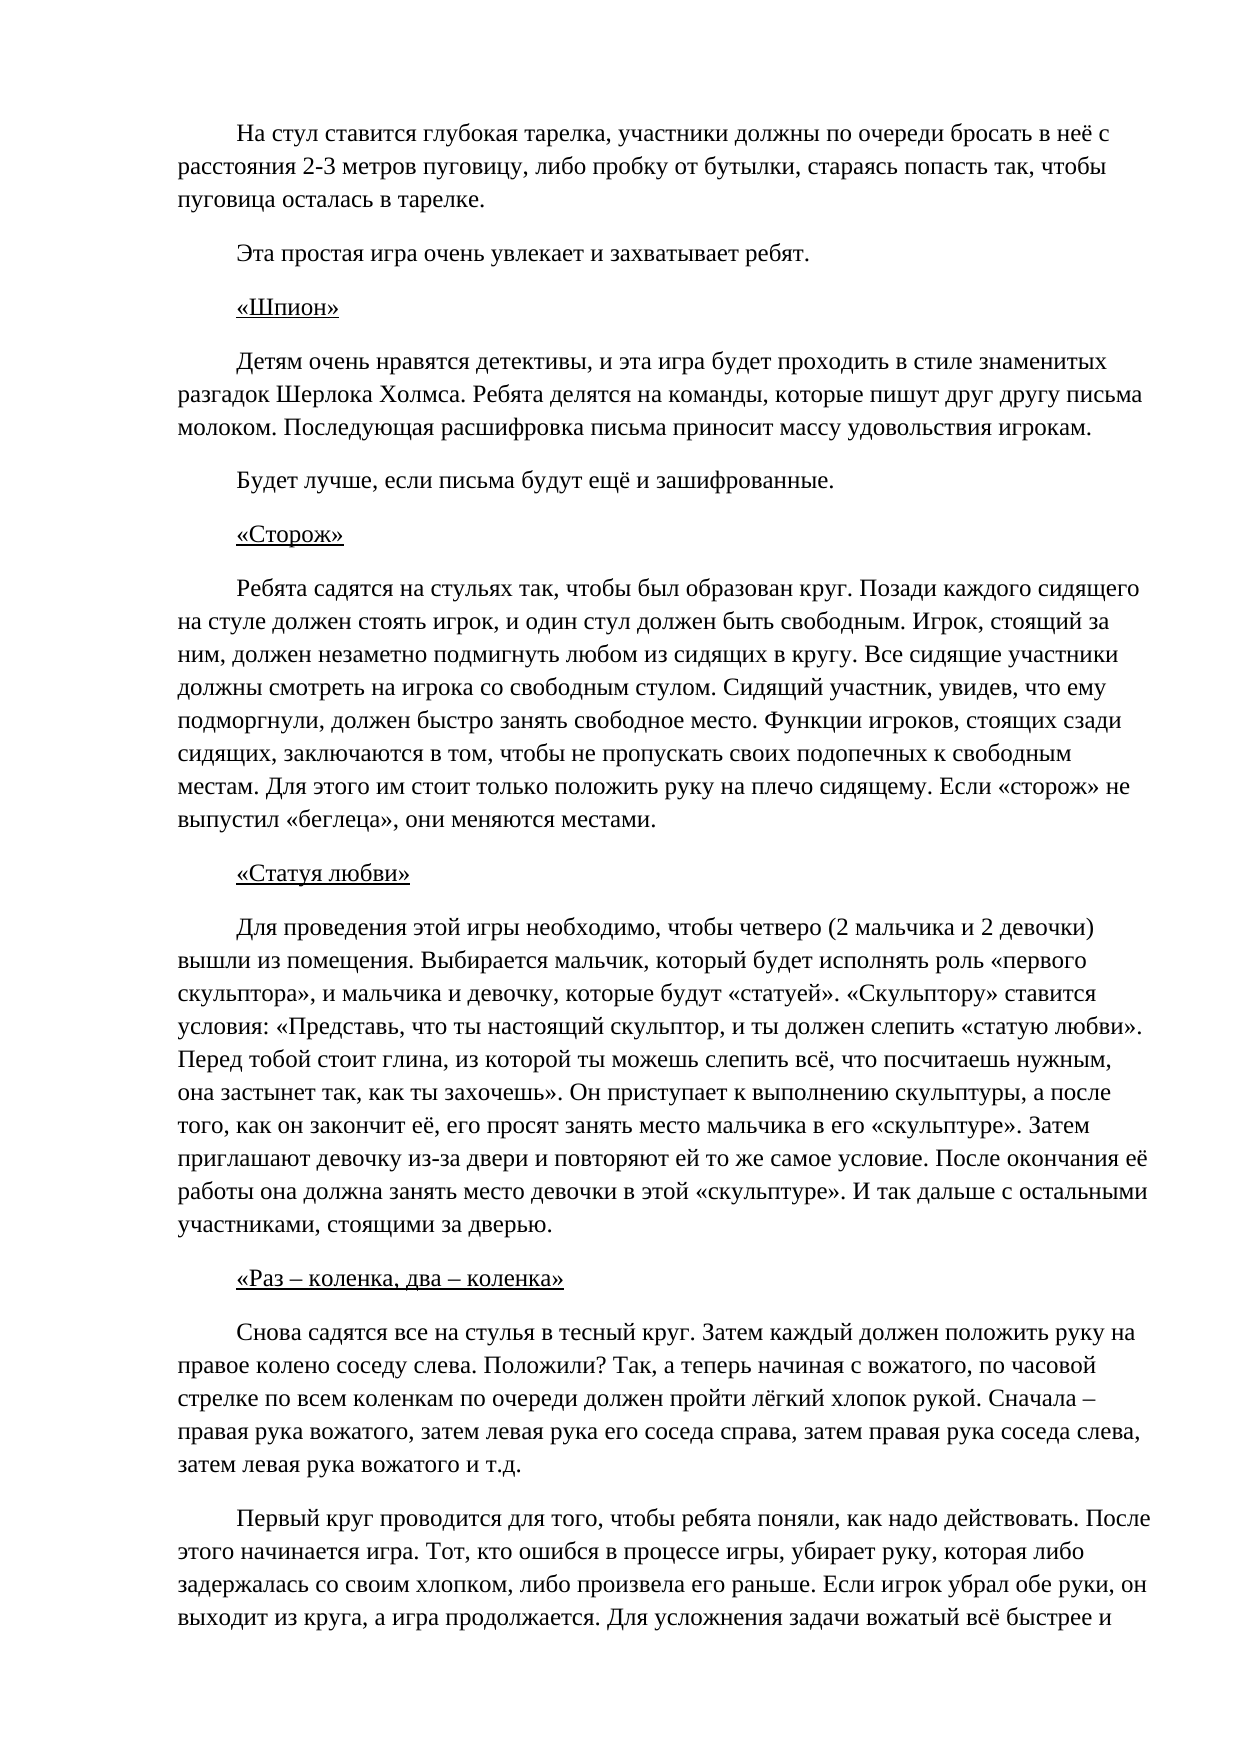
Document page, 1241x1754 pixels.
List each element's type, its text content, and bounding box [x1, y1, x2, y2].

text «Шпион» [177, 292, 1152, 321]
text Для проведения этой игры необходимо, чтобы четверо (2 мальчика и 2 девочки) вышли из помещения. Выбирается мальчик, который будет исполнять роль «первого скульптора», и мальчика и девочку, которые будут «статуей». «Скульптору» ставится условия: «Представь, что ты настоящий скульптор, и ты должен слепить «статую любви». Перед тобой стоит глина, из которой ты можешь слепить всё, что посчитаешь нужным, она застынет так, как ты захочешь». Он приступает к выполнению скульптуры, а после того, как он закончит её, его просят занять место мальчика в его «скульптуре». Затем приглашают девочку из-за двери и повторяют ей то же самое условие. После окончания её работы она должна занять место девочки в этой «скульптуре». И так дальше с остальными участниками, стоящими за дверью. [177, 912, 1152, 1238]
text Снова садятся все на стулья в тесный круг. Затем каждый должен положить руку на правое колено соседу слева. Положили? Так, а теперь начиная с вожатого, по часовой стрелке по всем коленкам по очереди должен пройти лёгкий хлопок рукой. Сначала – правая рука вожатого, затем левая рука его соседа справа, затем правая рука соседа слева, затем левая рука вожатого и т.д. [177, 1317, 1152, 1478]
text «Раз – коленка, два – коленка» [177, 1263, 1152, 1292]
text На стул ставится глубокая тарелка, участники должны по очереди бросать в неё с расстояния 2- пуговицу, либо пробку от бутылки, стараясь попасть так, чтобы пуговица осталась в тарелке. [177, 118, 1152, 213]
text «Статуя любви» [177, 858, 1152, 887]
text «Сторож» [177, 519, 1152, 548]
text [177, 1503, 1152, 1631]
text Эта простая игра очень увлекает и захватывает ребят. [177, 238, 1152, 267]
text Ребята садятся на стульях так, чтобы был образован круг. Позади каждого сидящего на стуле должен стоять игрок, и один стул должен быть свободным. Игрок, стоящий за ним, должен незаметно подмигнуть любом из сидящих в кругу. Все сидящие участники должны смотреть на игрока со свободным стулом. Сидящий участник, увидев, что ему подморгнули, должен быстро занять свободное место. Функции игроков, стоящих сзади сидящих, заключаются в том, чтобы не пропускать своих подопечных к свободным местам. Для этого им стоит только положить руку на плечо сидящему. Если «сторож» не выпустил «беглеца», они меняются местами. [177, 573, 1152, 833]
text Будет лучше, если письма будут ещё и зашифрованные. [177, 466, 1152, 494]
text Детям очень нравятся детективы, и эта игра будет проходить в стиле знаменитых разгадок Шерлока Холмса. Ребята делятся на команды, которые пишут друг другу письма молоком. Последующая расшифровка письма приносит массу удовольствия игрокам. [177, 346, 1152, 441]
